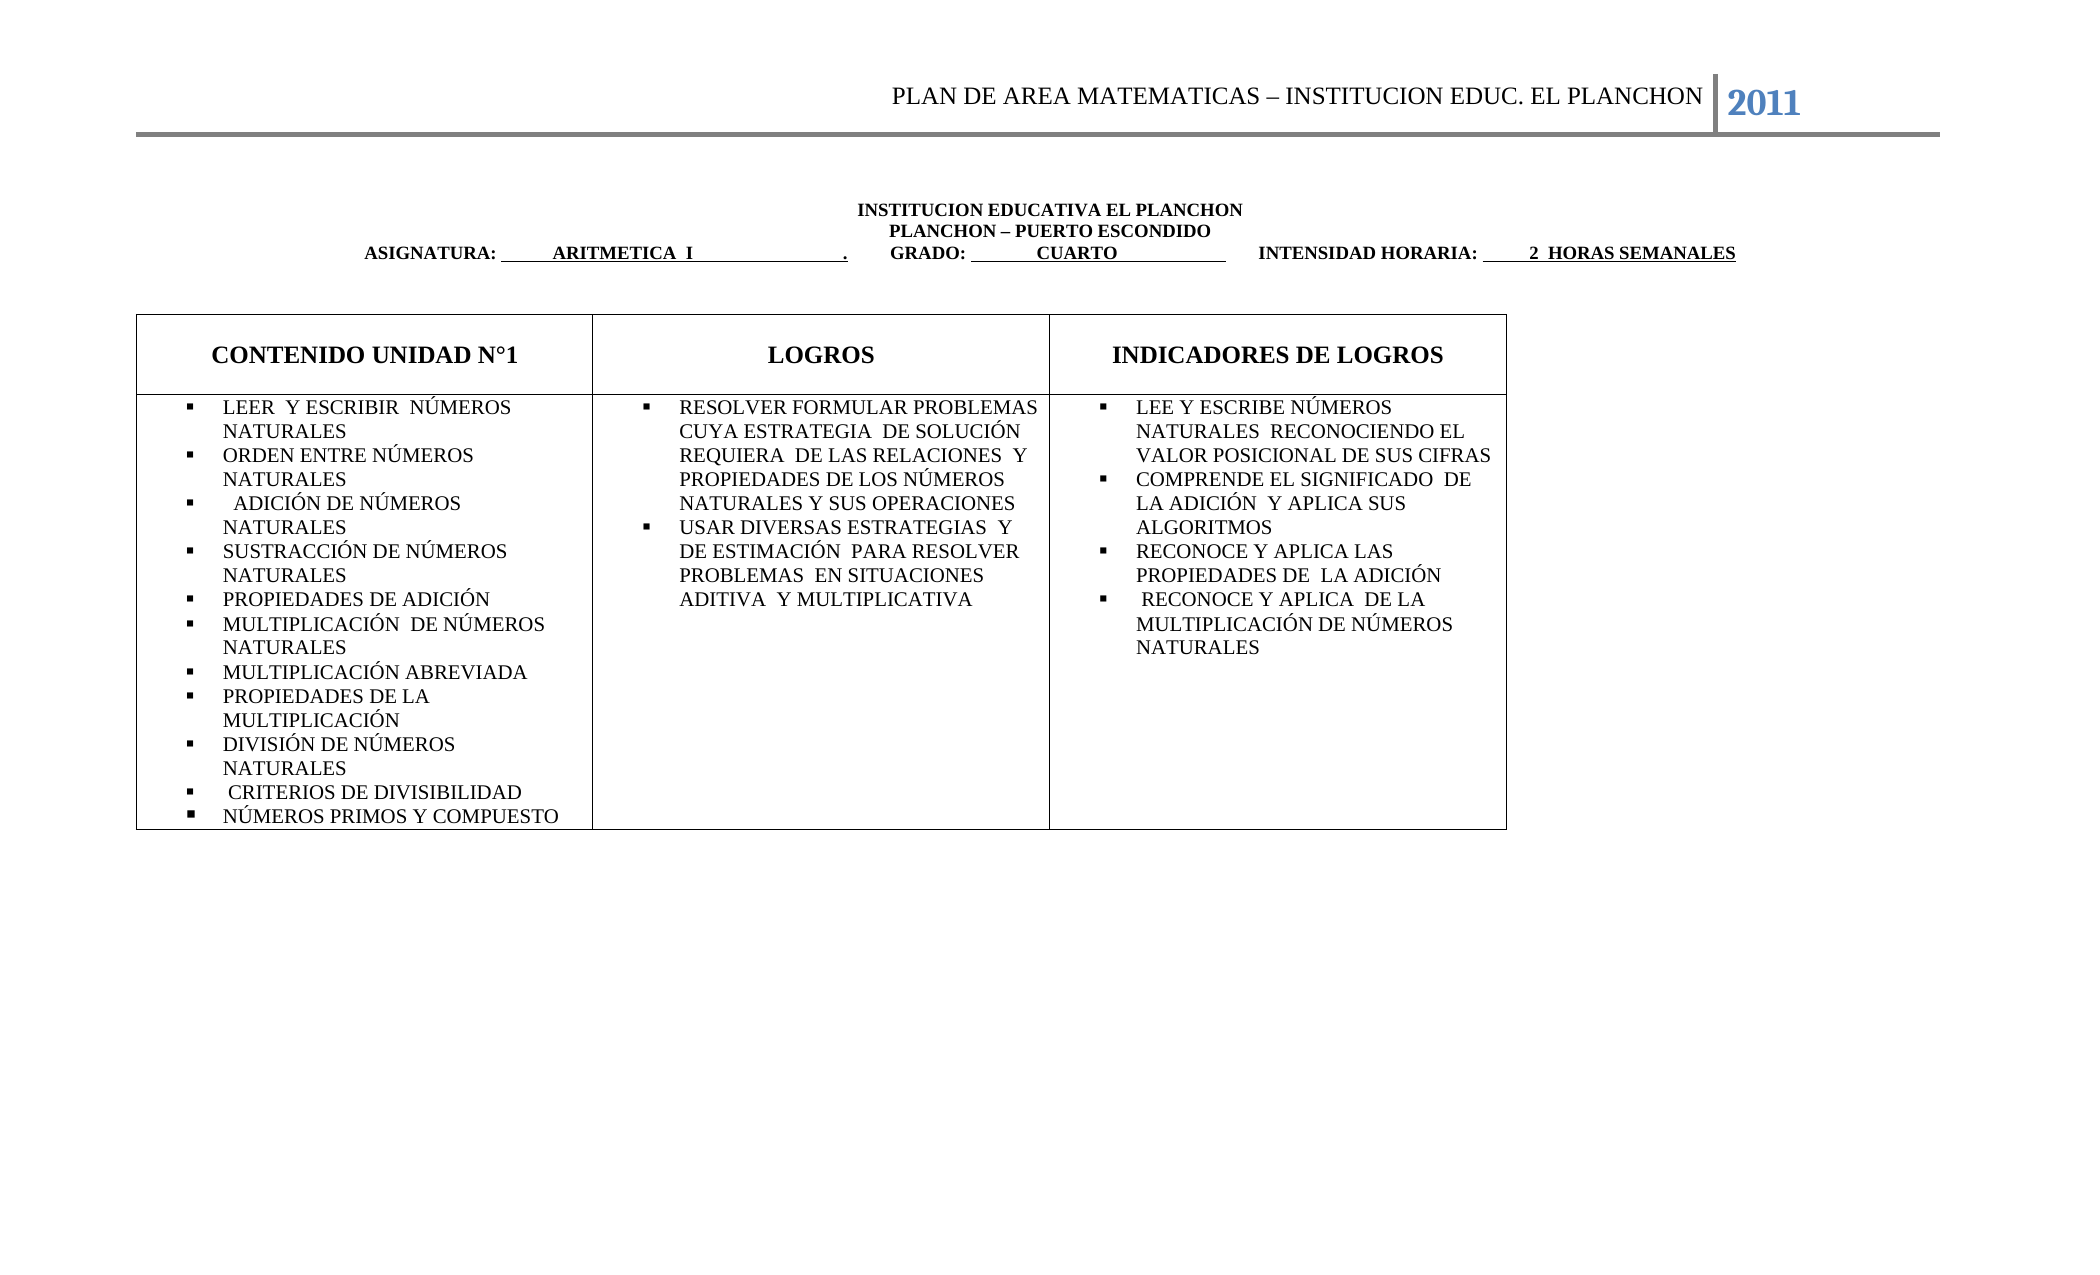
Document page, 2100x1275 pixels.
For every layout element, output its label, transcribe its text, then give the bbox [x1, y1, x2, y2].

table_header LOGROS [593, 315, 1049, 394]
table_header INDICADORES DE LOGROS [1050, 315, 1506, 394]
text ASIGNATURA: ARITMETICA I . GRADO: CUARTO INTENSIDAD HORARIA: 2 HORAS SEMANALES [148, 242, 1952, 263]
table_cell LEE Y ESCRIBE NÚMEROS NATURALES RECONOCIENDO EL VALOR POSICIONAL DE SUS CIFRAS COMPRENDE EL SIGNIFICADO DE LA ADICIÓN Y APLICA SUS ALGORITMOS RECONOCE Y APLICA LAS PROPIEDADES DE LA ADICIÓN RECONOCE Y APLICA DE LA MULTIPLICACIÓN DE NÚMEROS NATURALES [1050, 395, 1506, 829]
text PLANCHON – PUERTO ESCONDIDO [148, 220, 1952, 242]
table_cell RESOLVER FORMULAR PROBLEMAS CUYA ESTRATEGIA DE SOLUCIÓN REQUIERA DE LAS RELACIONES Y PROPIEDADES DE LOS NÚMEROS NATURALES Y SUS OPERACIONES USAR DIVERSAS ESTRATEGIAS Y DE ESTIMACIÓN PARA RESOLVER PROBLEMAS EN SITUACIONES ADITIVA Y MULTIPLICATIVA [593, 395, 1049, 829]
table_header CONTENIDO UNIDAD N°1 [137, 315, 592, 394]
table_cell LEER Y ESCRIBIR NÚMEROS NATURALES ORDEN ENTRE NÚMEROS NATURALES ADICIÓN DE NÚMEROS NATURALES SUSTRACCIÓN DE NÚMEROS NATURALES PROPIEDADES DE ADICIÓN MULTIPLICACIÓN DE NÚMEROS NATURALES MULTIPLICACIÓN ABREVIADA PROPIEDADES DE LA MULTIPLICACIÓN DIVISIÓN DE NÚMEROS NATURALES CRITERIOS DE DIVISIBILIDAD NÚMEROS PRIMOS Y COMPUESTO [137, 395, 592, 829]
text INSTITUCION EDUCATIVA EL PLANCHON [148, 199, 1952, 220]
